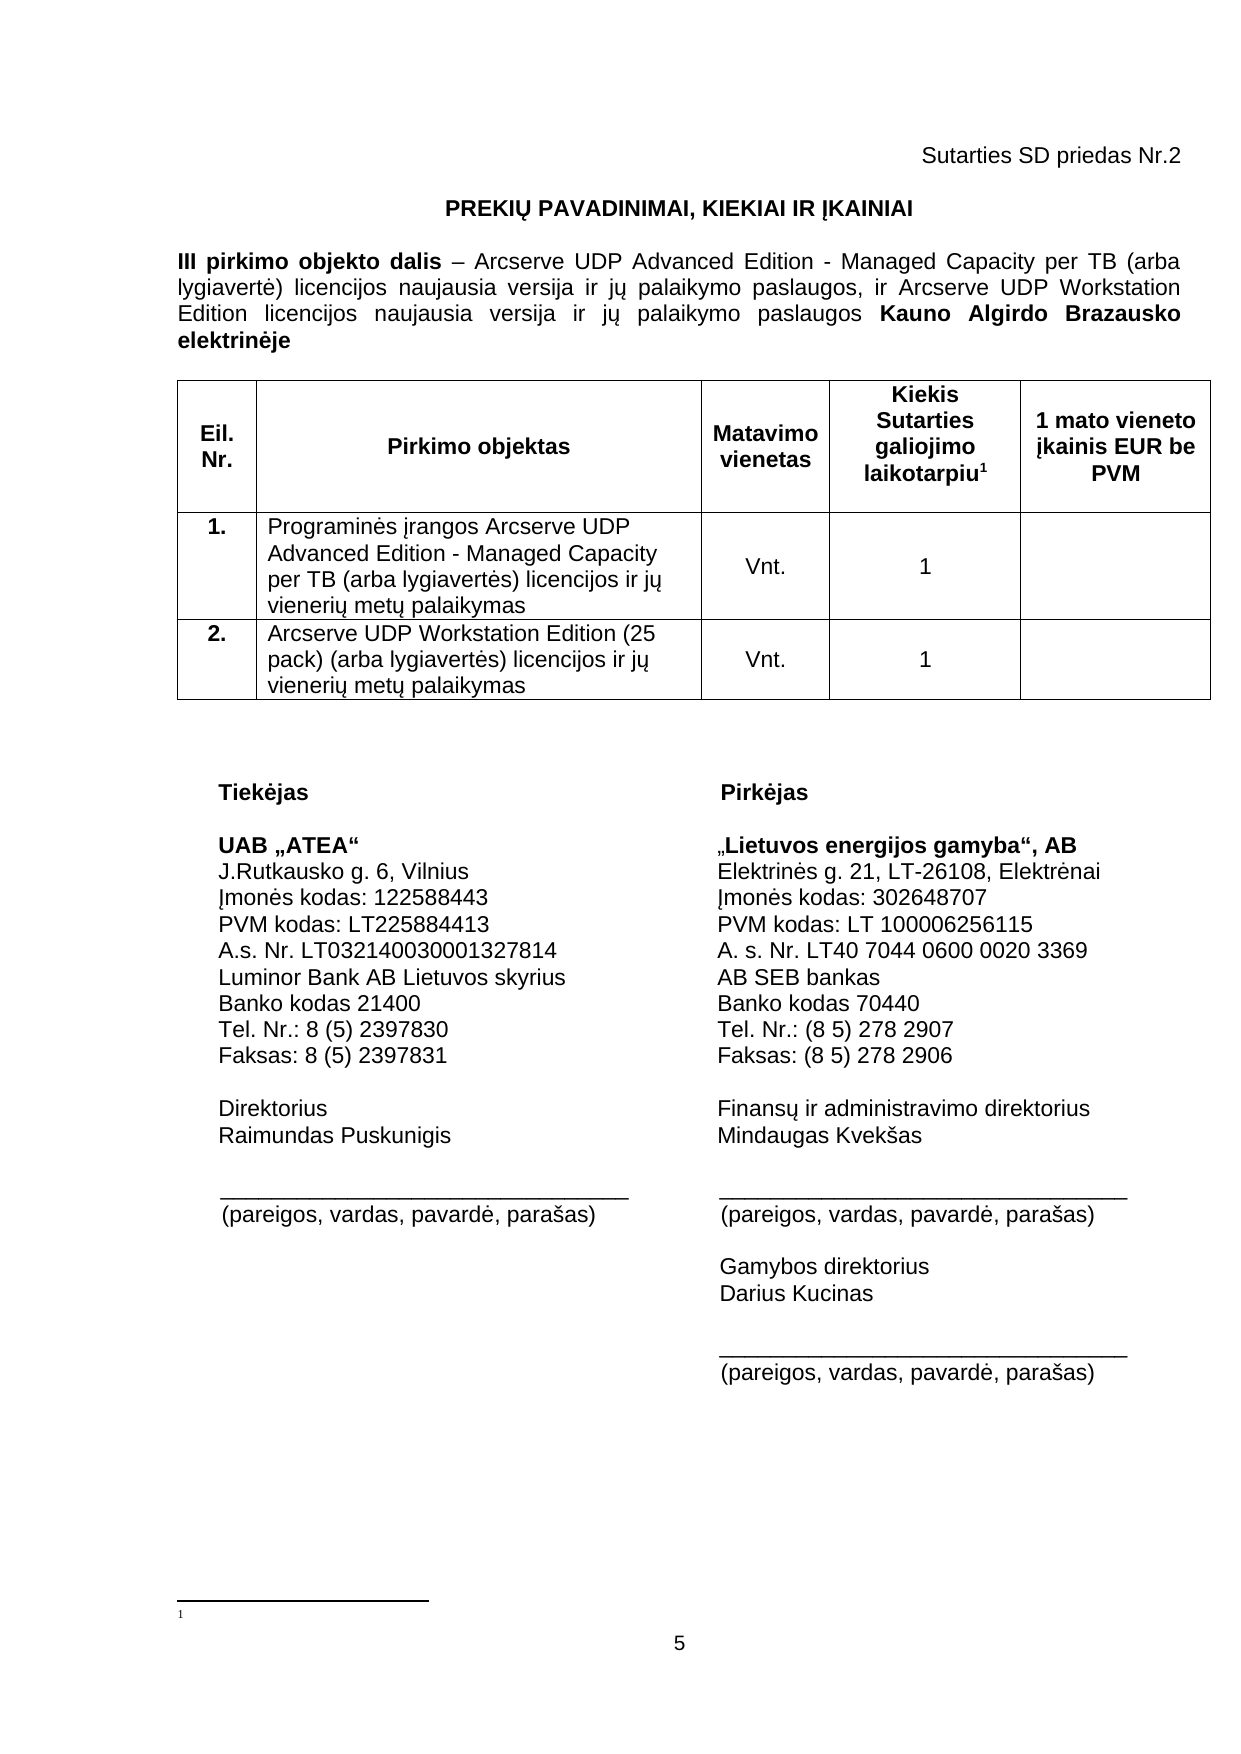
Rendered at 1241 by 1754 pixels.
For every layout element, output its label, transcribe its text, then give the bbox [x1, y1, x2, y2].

table_cell 1 [830, 513, 1020, 619]
table_cell [1021, 620, 1210, 699]
table_cell 1 [830, 620, 1020, 699]
list III pirkimo objekto dalis – Arcserve UDP Advanced Edition - Managed Capacity per TB (arba lygiavertė) licencijos naujausia versija ir jų palaikymo paslaugos, ir Arcserve UDP Workstation Edition licencijos naujausia versija ir jų palaikymo paslaugos Kauno Algirdo Brazausko elektrinėje [177, 248, 1181, 353]
table_header Pirkėjas „Lietuvos energijos gamyba“, AB Elektrinės g. 21, LT-26108, Elektrėnai Įmonės kodas: 302648707 PVM kodas: LT 100006256115 A. s. Nr. LT40 7044 0600 0020 3369 AB SEB bankas Banko kodas 70440 Tel. Nr.: (8 5) 278 2907 Faksas: (8 5) 278 2906 Finansų ir administravimo direktorius Mindaugas Kvekšas ________________________________ (pareigos, vardas, pavardė, parašas) Gamybos direktorius Darius Kucinas ________________________________ (pareigos, vardas, pavardė, parašas) [676, 779, 1175, 1411]
table_header galiojimo laikotarpiu [830, 381, 1020, 512]
list PREKIŲ PAVADINIMAI, KIEKIAI IR ĮKAINIAI [177, 195, 1181, 221]
table_cell Vnt. [702, 620, 829, 699]
table_header Tiekėjas UAB „ATEA“ J.Rutkausko g. 6, Vilnius Įmonės kodas: 122588443 PVM kodas: LT225884413 A.s. Nr. LT032140030001327814 Luminor Bank AB Lietuvos skyrius Banko kodas 21400 Tel. Nr.: 8 (5) 2397830 Faksas: 8 (5) 2397831 Direktorius Raimundas Puskunigis ________________________________ (pareigos, vardas, pavardė, parašas) [177, 779, 676, 1411]
table_cell 1. [178, 513, 256, 619]
table_cell [1021, 513, 1210, 619]
table_cell 2. [178, 620, 256, 699]
list Sutarties SD priedas Nr.2 [177, 142, 1181, 169]
table_cell Arcserve UDP Workstation Edition (25 pack) (arba lygiavertės) licencijos ir jų vienerių metų palaikymas [257, 620, 701, 699]
table_header 1 mato vieneto įkainis EUR be PVM [1021, 381, 1210, 512]
table_cell Vnt. [702, 513, 829, 619]
table_cell Programinės įrangos Arcserve UDP Advanced Edition - Managed Capacity per TB (arba lygiavertės) licencijos ir jų vienerių metų palaikymas [257, 513, 701, 619]
table_header Pirkimo objektas [257, 381, 701, 512]
table_header Eil. Nr. [178, 381, 256, 512]
table_header Matavimo vienetas [702, 381, 829, 512]
